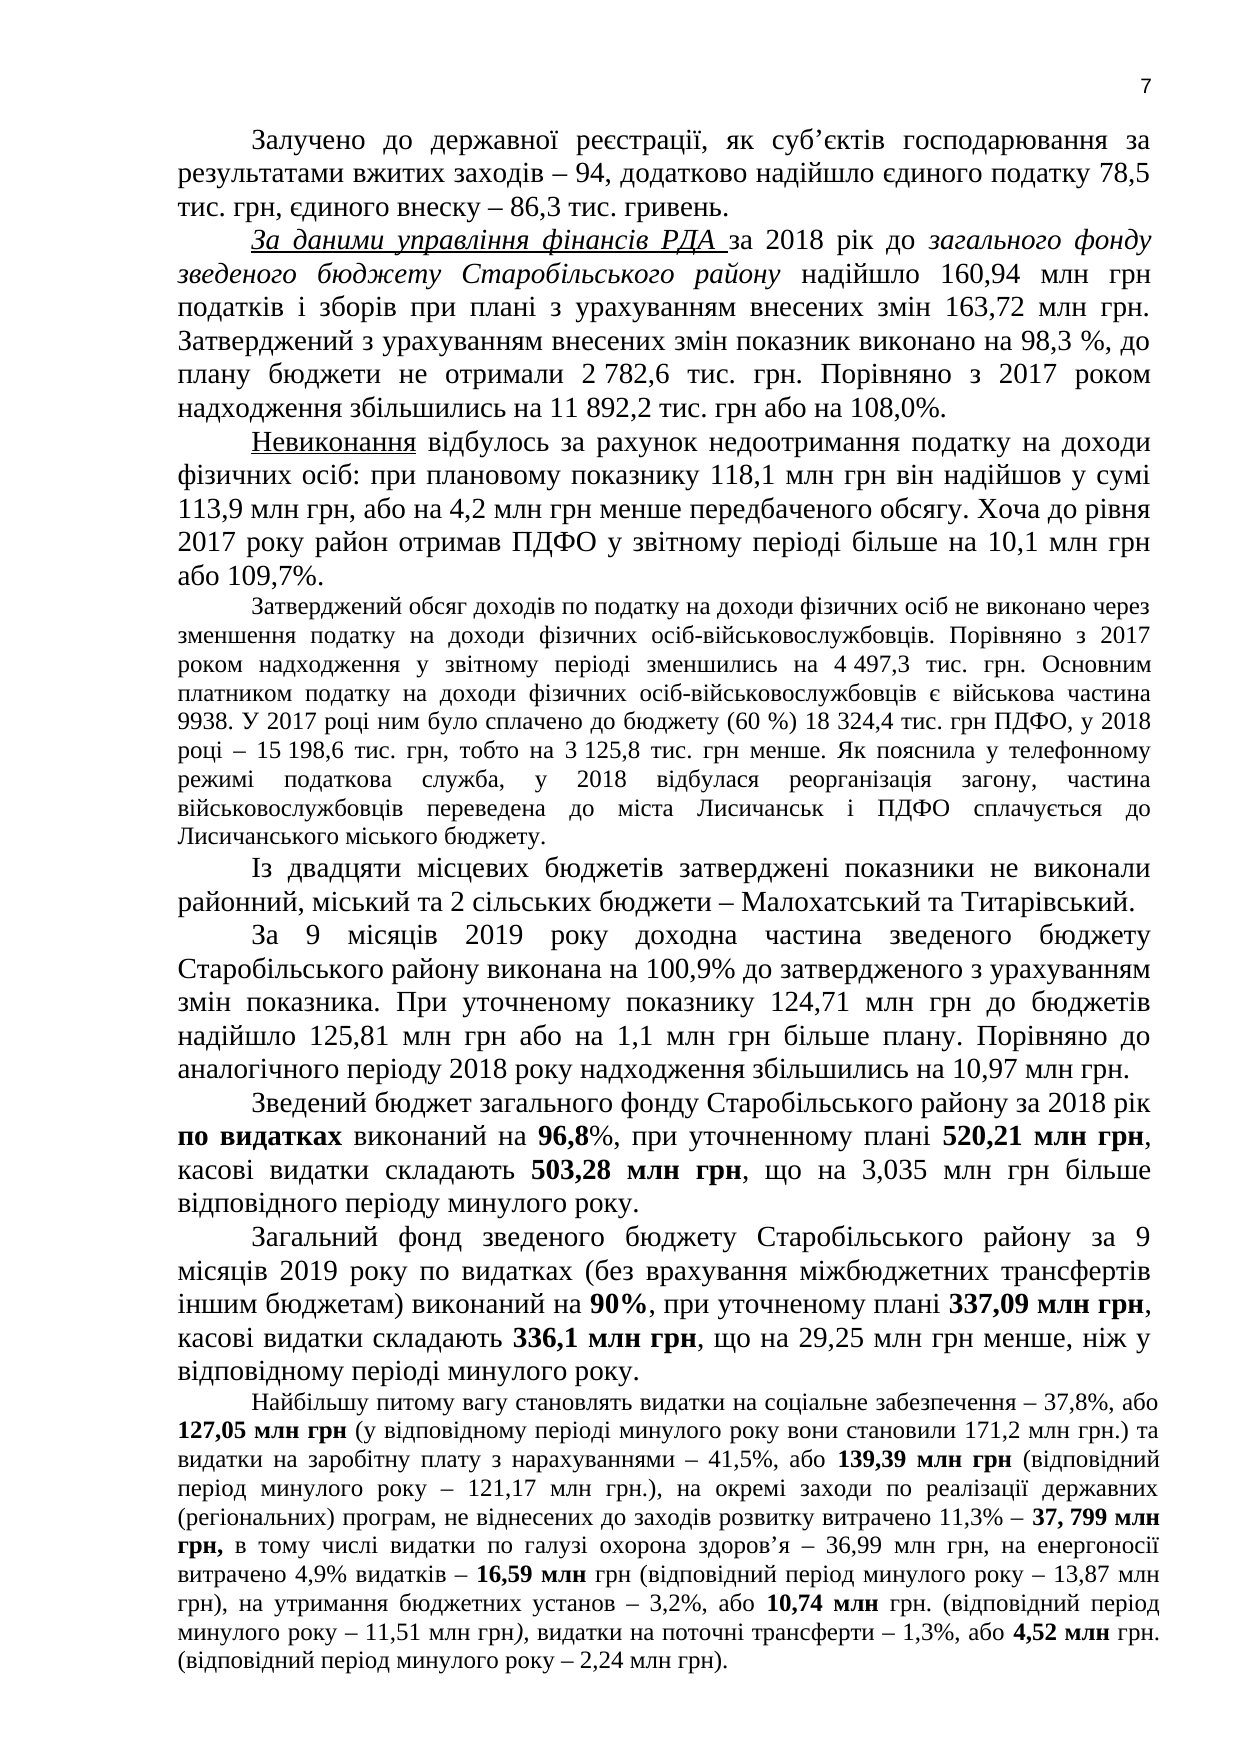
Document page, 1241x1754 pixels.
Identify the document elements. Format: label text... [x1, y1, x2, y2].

text Загальний фонд зведеного бюджету Старобільського району за 9 місяців 2019 року по видатках (без врахування міжбюджетних трансфертів іншим бюджетам) виконаний на 90%, при уточненому плані 337,09 млн грн, касові видатки складають 336,1 млн грн, що на 29,25 млн грн менше, ніж у відповідному періоді минулого року. [177, 1219, 1152, 1387]
text Залучено до державної реєстрації, як суб’єктів господарювання за результатами вжитих заходів – 94, додатково надійшло єдиного податку 78,5 тис. грн, єдиного внеску – 86,3 тис. гривень. [177, 122, 1152, 222]
text За 9 місяців 2019 року доходна частина зведеного бюджету Старобільського району виконана на 100,9% до затвердженого з урахуванням змін показника. При уточненому показнику 124,71 млн грн до бюджетів надійшло 125,81 млн грн або на 1,1 млн грн більше плану. Порівняно до аналогічного періоду 2018 року надходження збільшились на 10,97 млн грн. [177, 917, 1152, 1085]
text Невиконання відбулось за рахунок недоотримання податку на доходи фізичних осіб: при плановому показнику 118,1 млн грн він надійшов у сумі 113,9 млн грн, або на 4,2 млн грн менше передбаченого обсягу. Хоча до рівня 2017 року район отримав ПДФО у звітному періоді більше на 10,1 млн грн або 109,7%. [177, 424, 1152, 591]
text Найбільшу питому вагу становлять видатки на соціальне забезпечення – 37,8%, або 127,05 млн грн (у відповідному періоді минулого року вони становили 171,2 млн грн.) та видатки на заробітну плату з нарахуваннями – 41,5%, або 139,39 млн грн (відповідний період минулого року – 121,17 млн грн.), на окремі заходи по реалізації державних (регіональних) програм, не віднесених до заходів розвитку витрачено 11,3% – 37, 799 млн грн, в тому числі видатки по галузі охорона здоров’я – 36,99 млн грн, на енергоносії витрачено 4,9% видатків – 16,59 млн грн (відповідний період минулого року – 13,87 млн грн), на утримання бюджетних установ – 3,2%, або 10,74 млн грн. (відповідний період минулого року – 11,51 млн грн), видатки на поточні трансферти – 1,3%, або 4,52 млн грн. (відповідний період минулого року – 2,24 млн грн). [177, 1387, 1160, 1674]
text Зведений бюджет загального фонду Старобільського району за 2018 рік по видатках виконаний на 96,8%, при уточненному плані 520,21 млн грн, касові видатки складають 503,28 млн грн, що на 3,035 млн грн більше відповідного періоду минулого року. [177, 1085, 1152, 1219]
text Затверджений обсяг доходів по податку на доходи фізичних осіб не виконано через зменшення податку на доходи фізичних осіб-військовослужбовців. Порівняно з 2017 роком надходження у звітному періоді зменшились на 4 497,3 тис. грн. Основним платником податку на доходи фізичних осіб-військовослужбовців є військова частина 9938. У 2017 році ним було сплачено до бюджету (60 %) 18 324,4 тис. грн ПДФО, у 2018 році – 15 198,6 тис. грн, тобто на 3 125,8 тис. грн менше. Як пояснила у телефонному режимі податкова служба, у 2018 відбулася реорганізація загону, частина військовослужбовців переведена до міста Лисичанськ і ПДФО сплачується до Лисичанського міського бюджету. [177, 591, 1152, 850]
text За даними управління фінансів РДА за 2018 рік до загального фонду зведеного бюджету Старобільського району надійшло 160,94 млн грн податків і зборів при плані з урахуванням внесених змін 163,72 млн грн. Затверджений з урахуванням внесених змін показник виконано на 98,3 %, до плану бюджети не отримали 2 782,6 тис. грн. Порівняно з 2017 роком надходження збільшились на 11 892,2 тис. грн або на 108,0%. [177, 222, 1152, 424]
text Із двадцяти місцевих бюджетів затверджені показники не виконали районний, міський та 2 сільських бюджети – Малохатський та Титарівський. [177, 850, 1152, 917]
